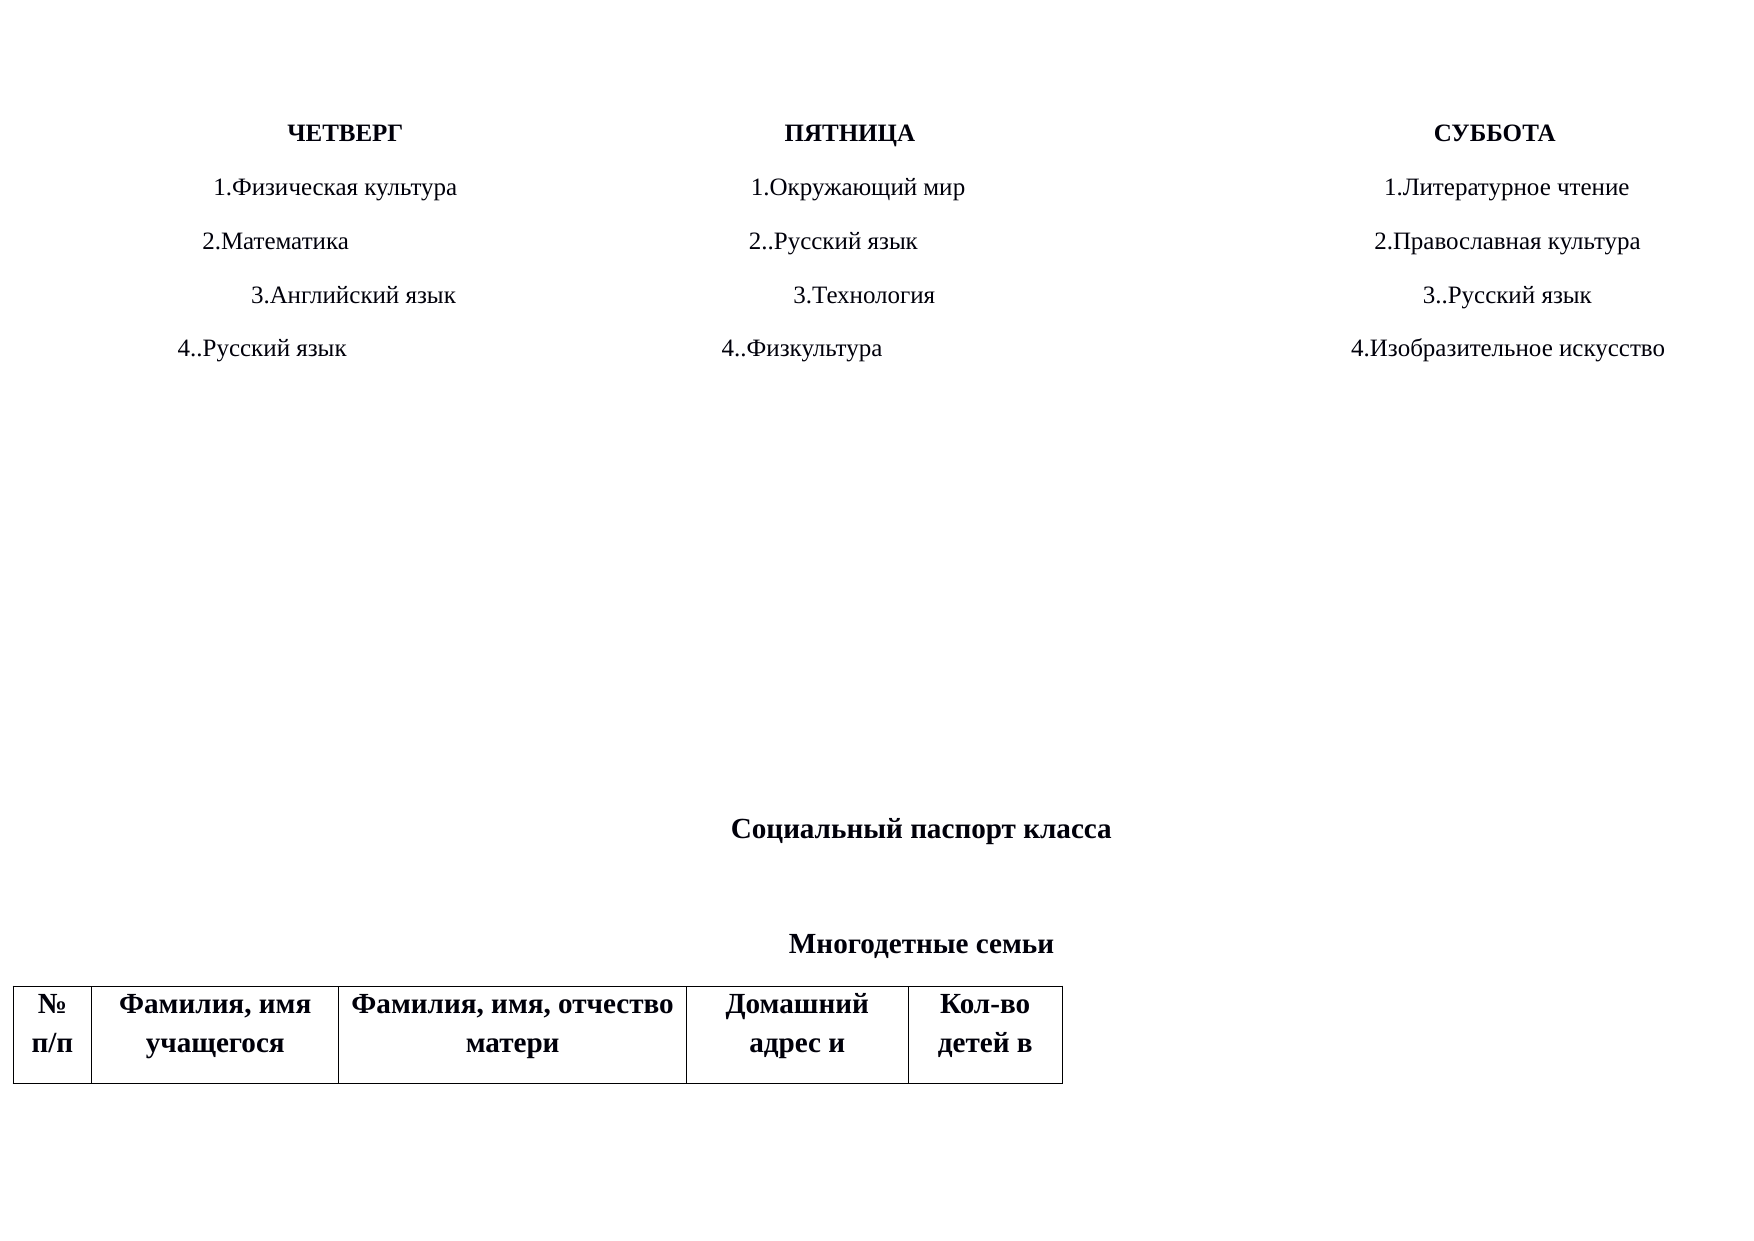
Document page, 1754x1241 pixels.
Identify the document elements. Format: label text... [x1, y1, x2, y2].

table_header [339, 987, 686, 1083]
text Многодетные семьи [177, 926, 1665, 960]
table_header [687, 987, 908, 1083]
text ЧЕТВЕРГ ПЯТНИЦА СУББОТА [177, 118, 1665, 147]
text 2.Математика 2..Русский язык 2.Православная культура [177, 226, 1665, 254]
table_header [909, 987, 1062, 1083]
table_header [92, 987, 338, 1083]
table_header № п/п [14, 987, 91, 1083]
text 1.Физическая культура 1.Окружающий мир 1.Литературное чтение [177, 172, 1665, 201]
text Социальный паспорт класса [177, 812, 1665, 845]
text 4..Русский язык 4..Физкультура 4.Изобразительное искусство [177, 333, 1665, 362]
text 3.Английский язык 3.Технология 3..Русский язык [177, 280, 1665, 308]
